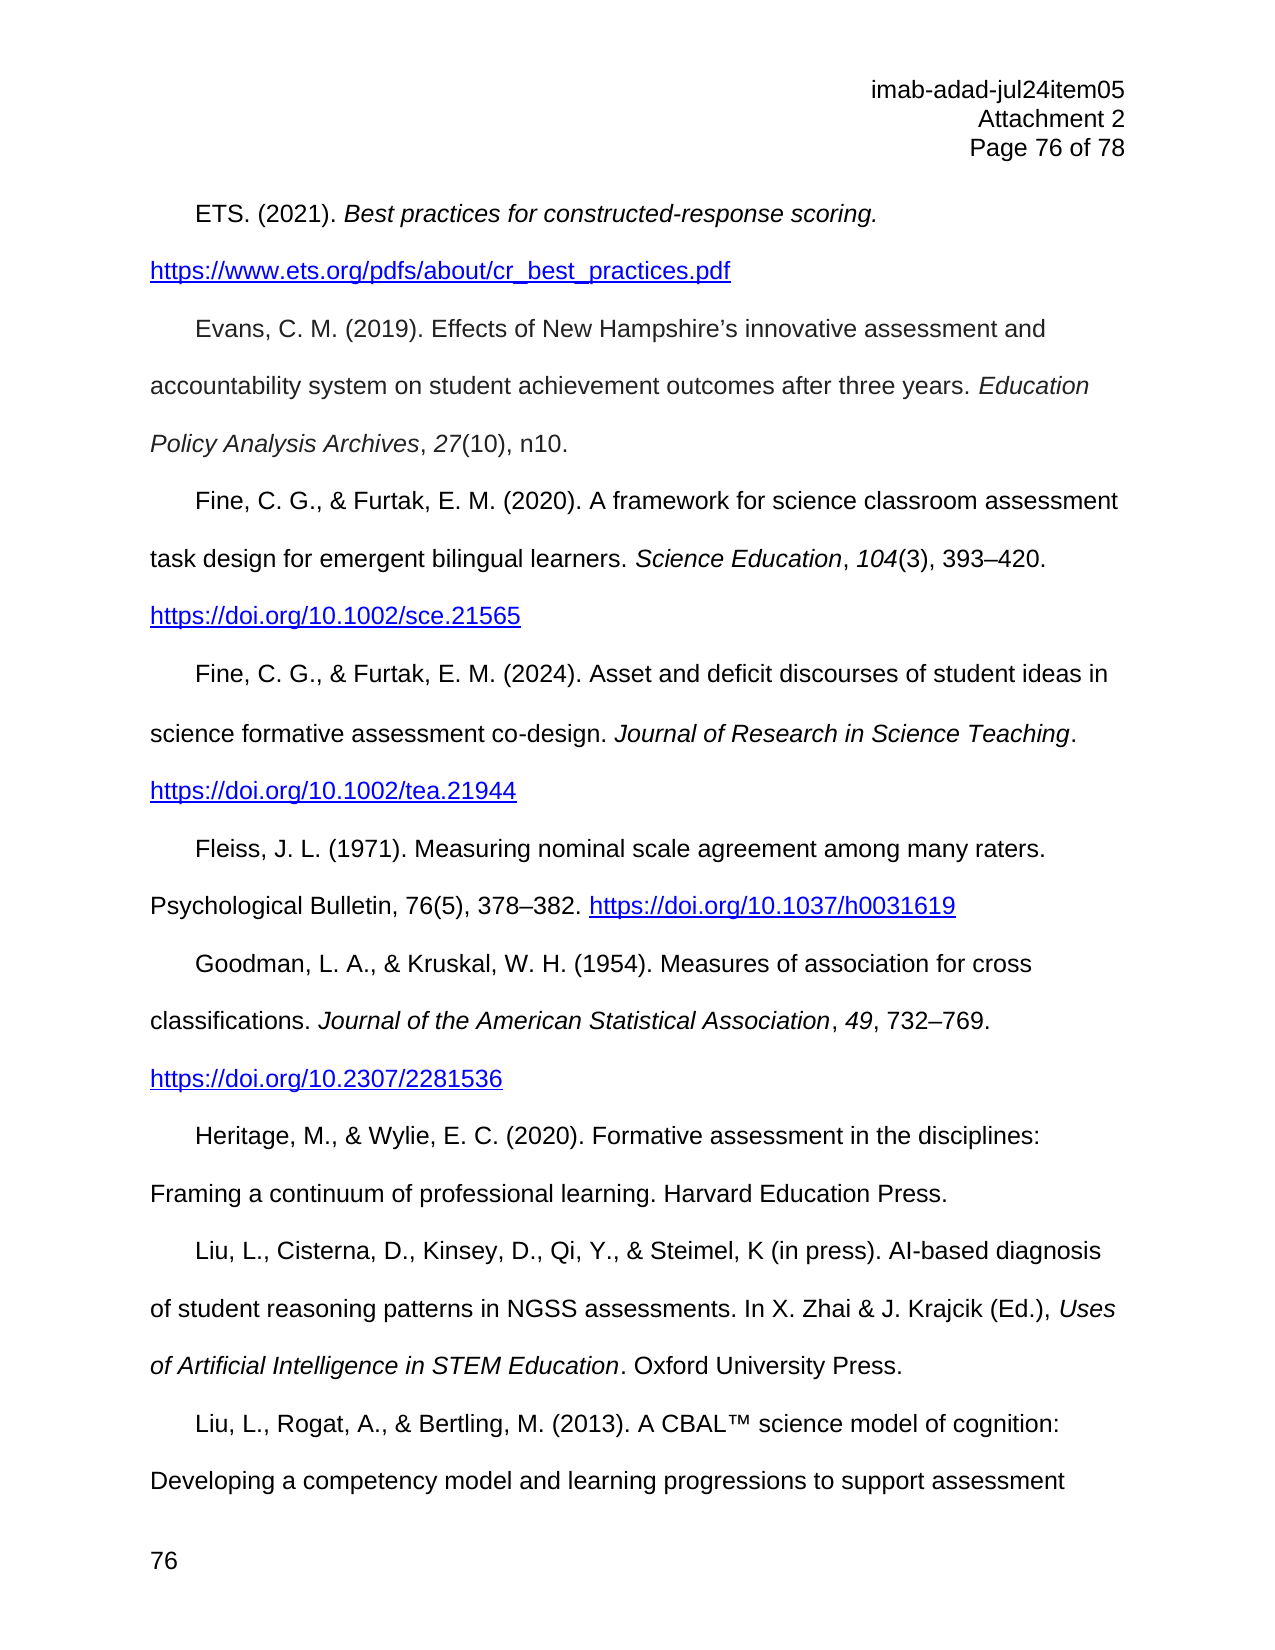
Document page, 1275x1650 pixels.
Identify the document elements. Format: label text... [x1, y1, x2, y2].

text Fine, C. G., & Furtak, E. M. (2020). A framework for science classroom assessment task design for emergent bilingual learners. Science Education, 104(3), 393–420. https://doi.org/10.1002/sce.21565 [150, 486, 1125, 630]
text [150, 1409, 1125, 1495]
text Fine, C. G., & Furtak, E. M. (2024). Asset and deficit discourses of student ideas in science formative assessment co‐design. Journal of Research in Science Teaching. https://doi.org/10.1002/tea.21944 [150, 659, 1125, 805]
text Liu, L., Cisterna, D., Kinsey, D., Qi, Y., & Steimel, K (in press). AI-based diagnosis of student reasoning patterns in NGSS assessments. In X. Zhai & J. Krajcik (Ed.), Uses of Artificial Intelligence in STEM Education. Oxford University Press. [150, 1236, 1125, 1380]
text Goodman, L. A., & Kruskal, W. H. (1954). Measures of association for cross classifications. Journal of the American Statistical Association, 49, 732–769. https://doi.org/10.2307/2281536 [150, 949, 1125, 1093]
text Evans, C. M. (2019). Effects of New Hampshire’s innovative assessment and accountability system on student achievement outcomes after three years. Education Policy Analysis Archives, 27(10), n10. [150, 314, 1125, 457]
text ETS. (2021). Best practices for constructed-response scoring. https://www.ets.org/pdfs/about/cr_best_practices.pdf [150, 199, 1125, 285]
text Heritage, M., & Wylie, E. C. (2020). Formative assessment in the disciplines: Framing a continuum of professional learning. Harvard Education Press. [150, 1121, 1125, 1208]
text Fleiss, J. L. (1971). Measuring nominal scale agreement among many raters. Psychological Bulletin, 76(5), 378–382. https://doi.org/10.1037/h0031619 [150, 834, 1125, 920]
